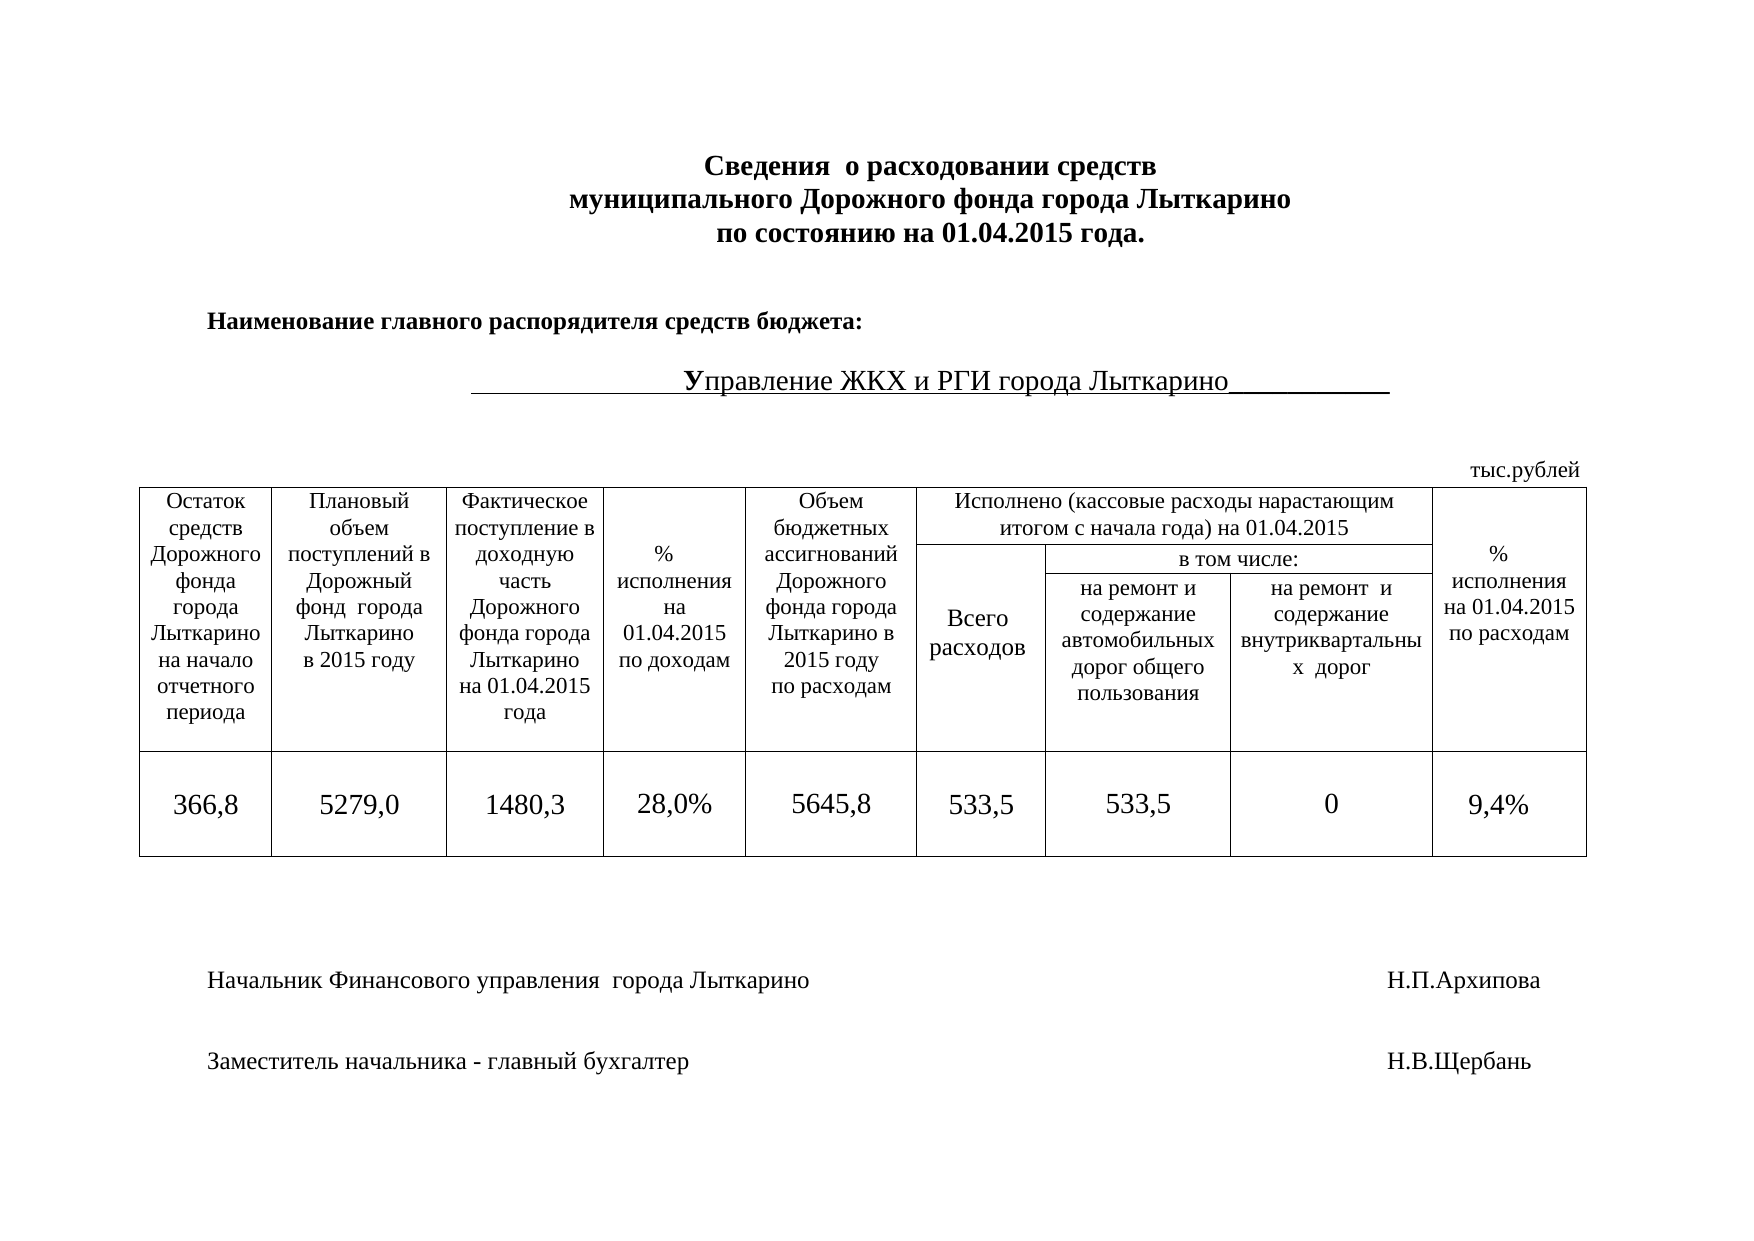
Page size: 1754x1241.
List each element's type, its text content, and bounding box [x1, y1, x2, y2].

text Управление ЖКХ и РГИ города Лыткарино___________ [207, 363, 1654, 397]
table_cell 533,5 [1046, 752, 1230, 856]
table_cell 366,8 [140, 752, 271, 856]
table_header Объем бюджетных ассигнований Дорожного фонда города Лыткарино в 2015 году по расходам [746, 488, 916, 751]
table_header Исполнено (кассовые расходы нарастающим итогом с начала года) на 01.04.2015 [917, 488, 1432, 544]
table_cell 28,0% [604, 752, 745, 856]
text Начальник Финансового управления города Лыткарино Н.П.Архипова [207, 965, 1654, 993]
table_header Остаток средств Дорожного фонда города Лыткарино на начало отчетного периода [140, 488, 271, 751]
table_cell 5645,8 [746, 752, 916, 856]
table_cell Всего расходов [917, 545, 1045, 751]
table_cell в том числе: [1046, 545, 1432, 573]
table_cell на ремонт и содержание автомобильных дорог общего пользования [1046, 574, 1230, 751]
table_cell 533,5 [917, 752, 1045, 856]
table_header % исполнения на 01.04.2015 по расходам [1433, 488, 1586, 751]
text по состоянию на 01.04.2015 года. [207, 215, 1654, 248]
table_cell 9,4% [1433, 752, 1586, 856]
table_cell на ремонт и содержание внутриквартальных дорог [1231, 574, 1432, 751]
table_cell 1480,3 [447, 752, 603, 856]
table_header Фактическое поступление в доходную часть Дорожного фонда города Лыткарино на 01.04.2015 года [447, 488, 603, 751]
text муниципального Дорожного фонда города Лыткарино [207, 181, 1654, 215]
table_cell 5279,0 [272, 752, 446, 856]
table_header Плановый объем поступлений в Дорожный фонд города Лыткарино в 2015 году [272, 488, 446, 751]
table_header % исполнения на 01.04.2015 по доходам [604, 488, 745, 751]
text Наименование главного распорядителя средств бюджета: [207, 306, 1654, 335]
table_cell 0 [1231, 752, 1432, 856]
text Сведения о расходовании средств [207, 148, 1654, 181]
text Заместитель начальника - главный бухгалтер Н.В.Щербань [207, 1046, 1654, 1074]
text тыс.рублей [207, 456, 1580, 483]
